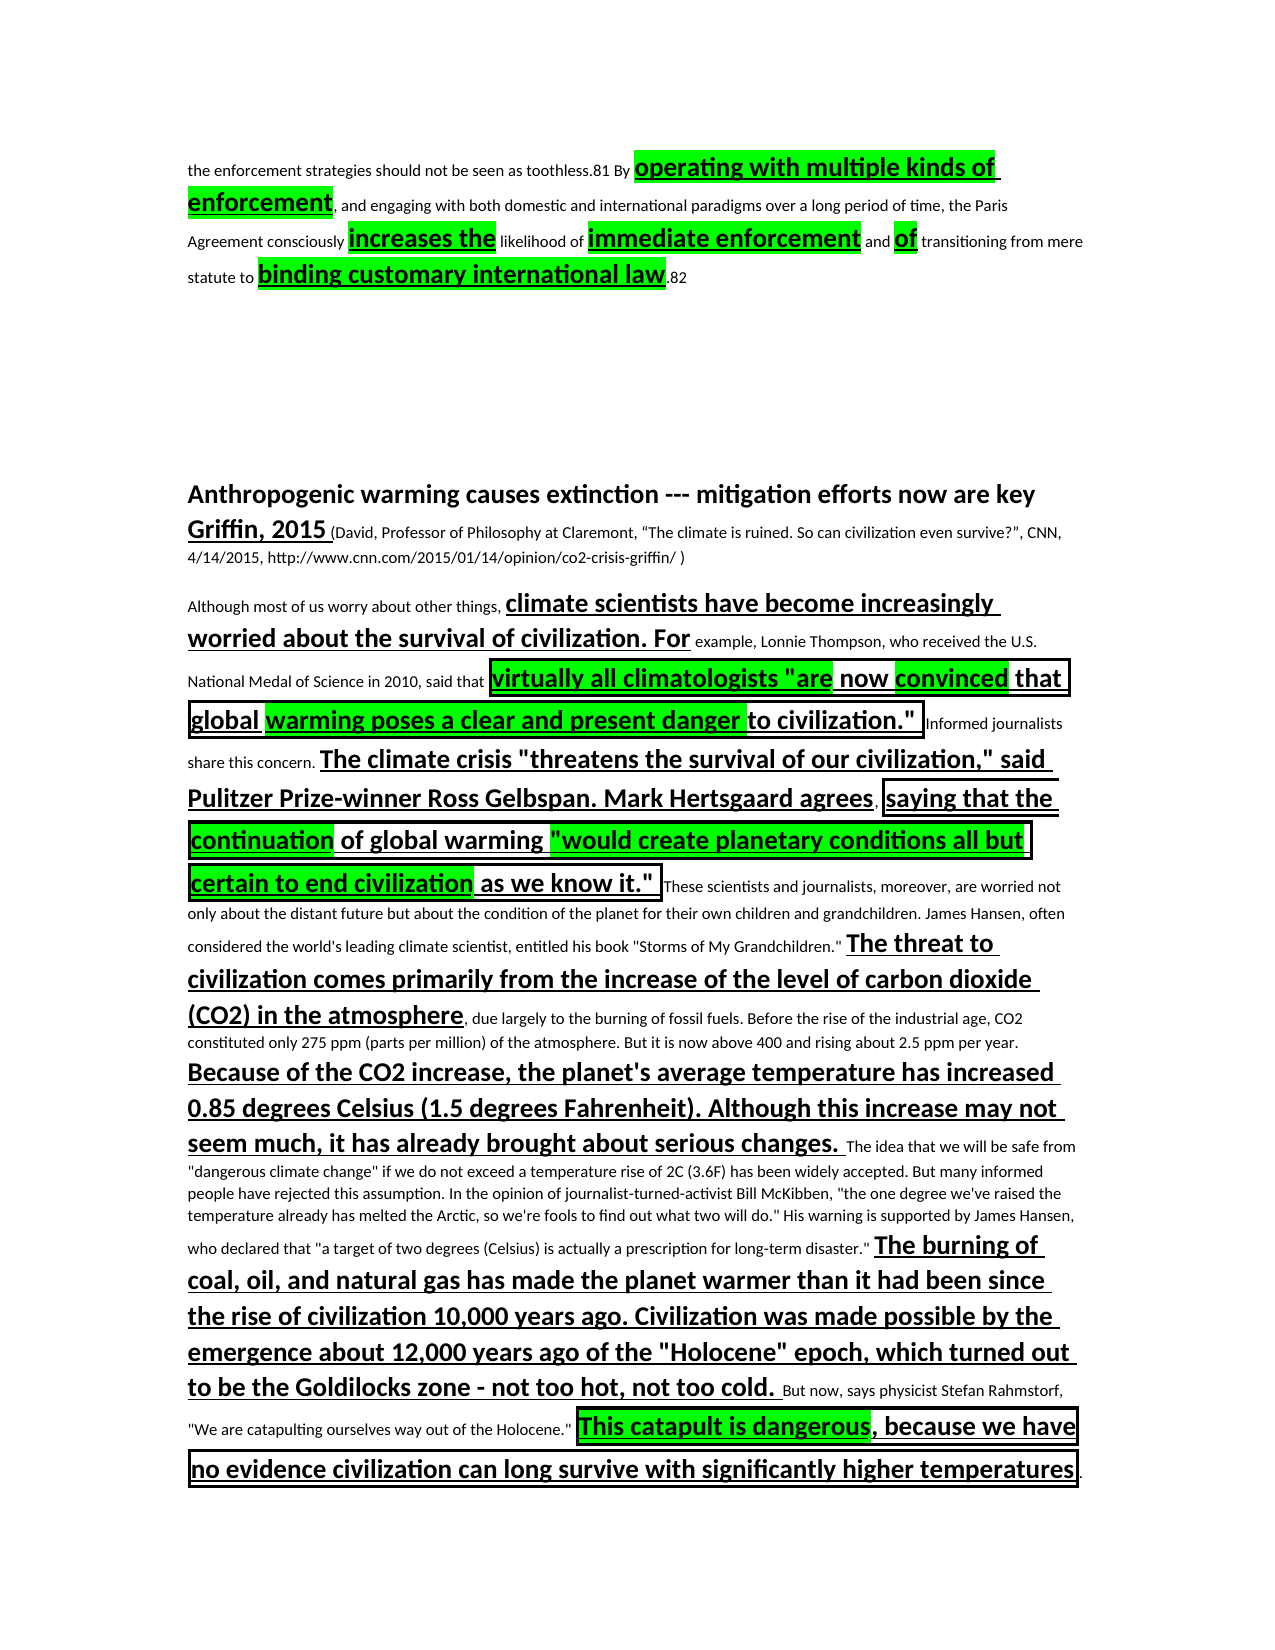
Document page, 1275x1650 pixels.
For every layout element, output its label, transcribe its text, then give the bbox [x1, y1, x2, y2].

subtitle Anthropogenic warming causes extinction --- mitigation efforts now are key [187, 477, 1087, 510]
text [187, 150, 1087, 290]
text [187, 586, 1087, 1488]
text Griffin, 2015 (David, Professor of Philosophy at Claremont, “The climate is ruined. So can civilization even survive?”, CNN, 4/14/2015, http://www.cnn.com/2015/01/14/opinion/co2-crisis-griffin/ ) [187, 513, 1087, 568]
